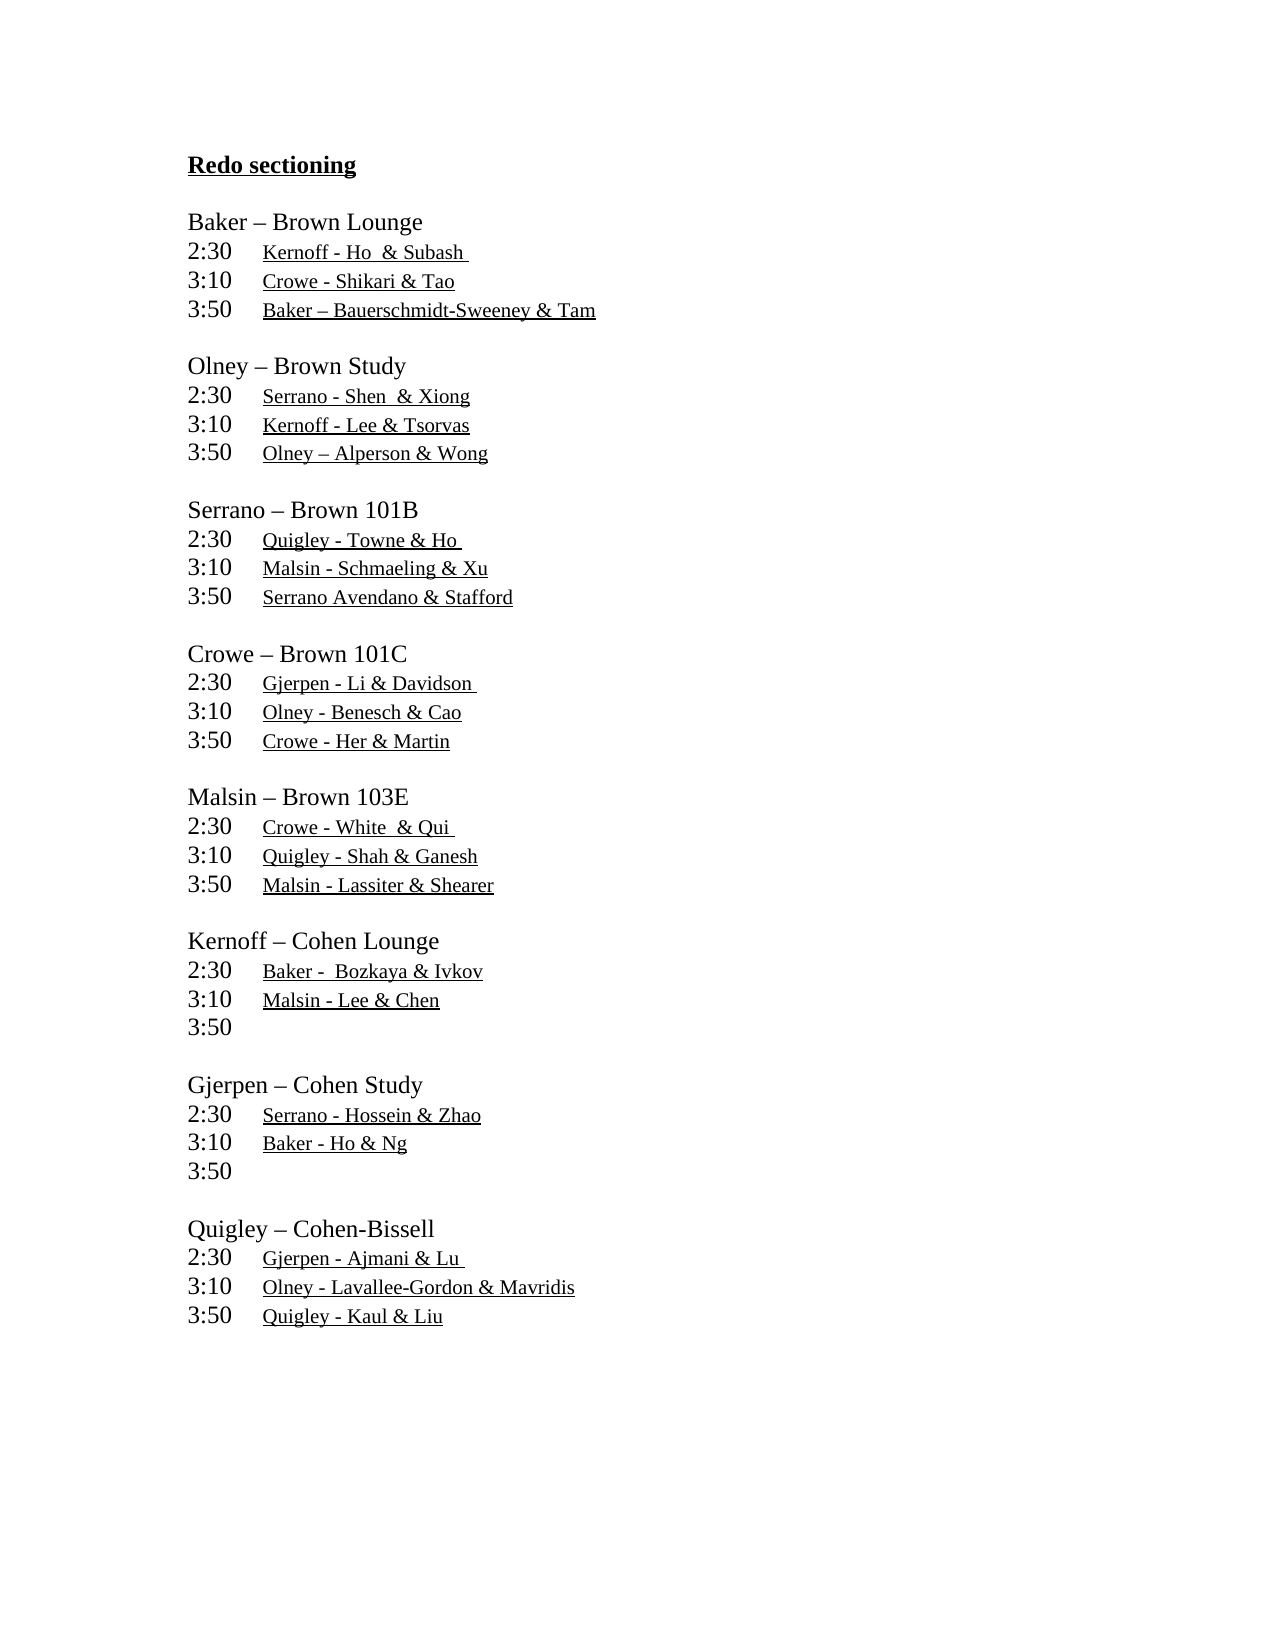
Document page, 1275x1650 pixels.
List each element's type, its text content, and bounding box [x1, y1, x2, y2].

text 3:10 Olney - Lavallee-Gordon & Mavridis [187, 1271, 1087, 1300]
text 3:50 Serrano Avendano & Stafford [187, 581, 1087, 610]
text Quigley – Cohen-Bissell [187, 1214, 1087, 1242]
text Redo sectioning [187, 150, 1087, 179]
text 3:50 Olney – Alperson & Wong [187, 437, 1087, 466]
text Baker – Brown Lounge [187, 207, 1087, 236]
text 2:30 Gjerpen - Li & Davidson [187, 667, 1087, 696]
text 3:10 Malsin - Schmaeling & Xu [187, 552, 1087, 581]
text Serrano – Brown 101B [187, 495, 1087, 524]
text 2:30 Crowe - White & Qui [187, 811, 1087, 840]
text Kernoff – Cohen Lounge [187, 926, 1087, 955]
text Malsin – Brown 103E [187, 782, 1087, 811]
text Gjerpen – Cohen Study [187, 1070, 1087, 1099]
text 3:10 Kernoff - Lee & Tsorvas [187, 409, 1087, 437]
text 3:50 Quigley - Kaul & Liu [187, 1300, 1087, 1329]
text 3:50 Crowe - Her & Martin [187, 725, 1087, 754]
text 2:30 Quigley - Towne & Ho [187, 524, 1087, 552]
text 3:10 Crowe - Shikari & Tao [187, 265, 1087, 294]
text Crowe – Brown 101C [187, 639, 1087, 667]
text 3:50 Baker – Bauerschmidt-Sweeney & Tam [187, 294, 1087, 322]
text 2:30 Baker - Bozkaya & Ivkov [187, 955, 1087, 984]
text 3:50 [187, 1156, 1087, 1185]
text 3:50 [187, 1012, 1087, 1041]
text 3:10 Olney - Benesch & Cao [187, 696, 1087, 725]
text 3:10 Malsin - Lee & Chen [187, 984, 1087, 1012]
text Olney – Brown Study [187, 351, 1087, 380]
text 2:30 Serrano - Hossein & Zhao [187, 1099, 1087, 1127]
text 3:10 Baker - Ho & Ng [187, 1127, 1087, 1156]
text 2:30 Gjerpen - Ajmani & Lu [187, 1242, 1087, 1271]
text 2:30 Kernoff - Ho & Subash [187, 236, 1087, 265]
text 3:10 Quigley - Shah & Ganesh [187, 840, 1087, 869]
text 3:50 Malsin - Lassiter & Shearer [187, 869, 1087, 897]
text 2:30 Serrano - Shen & Xiong [187, 380, 1087, 409]
